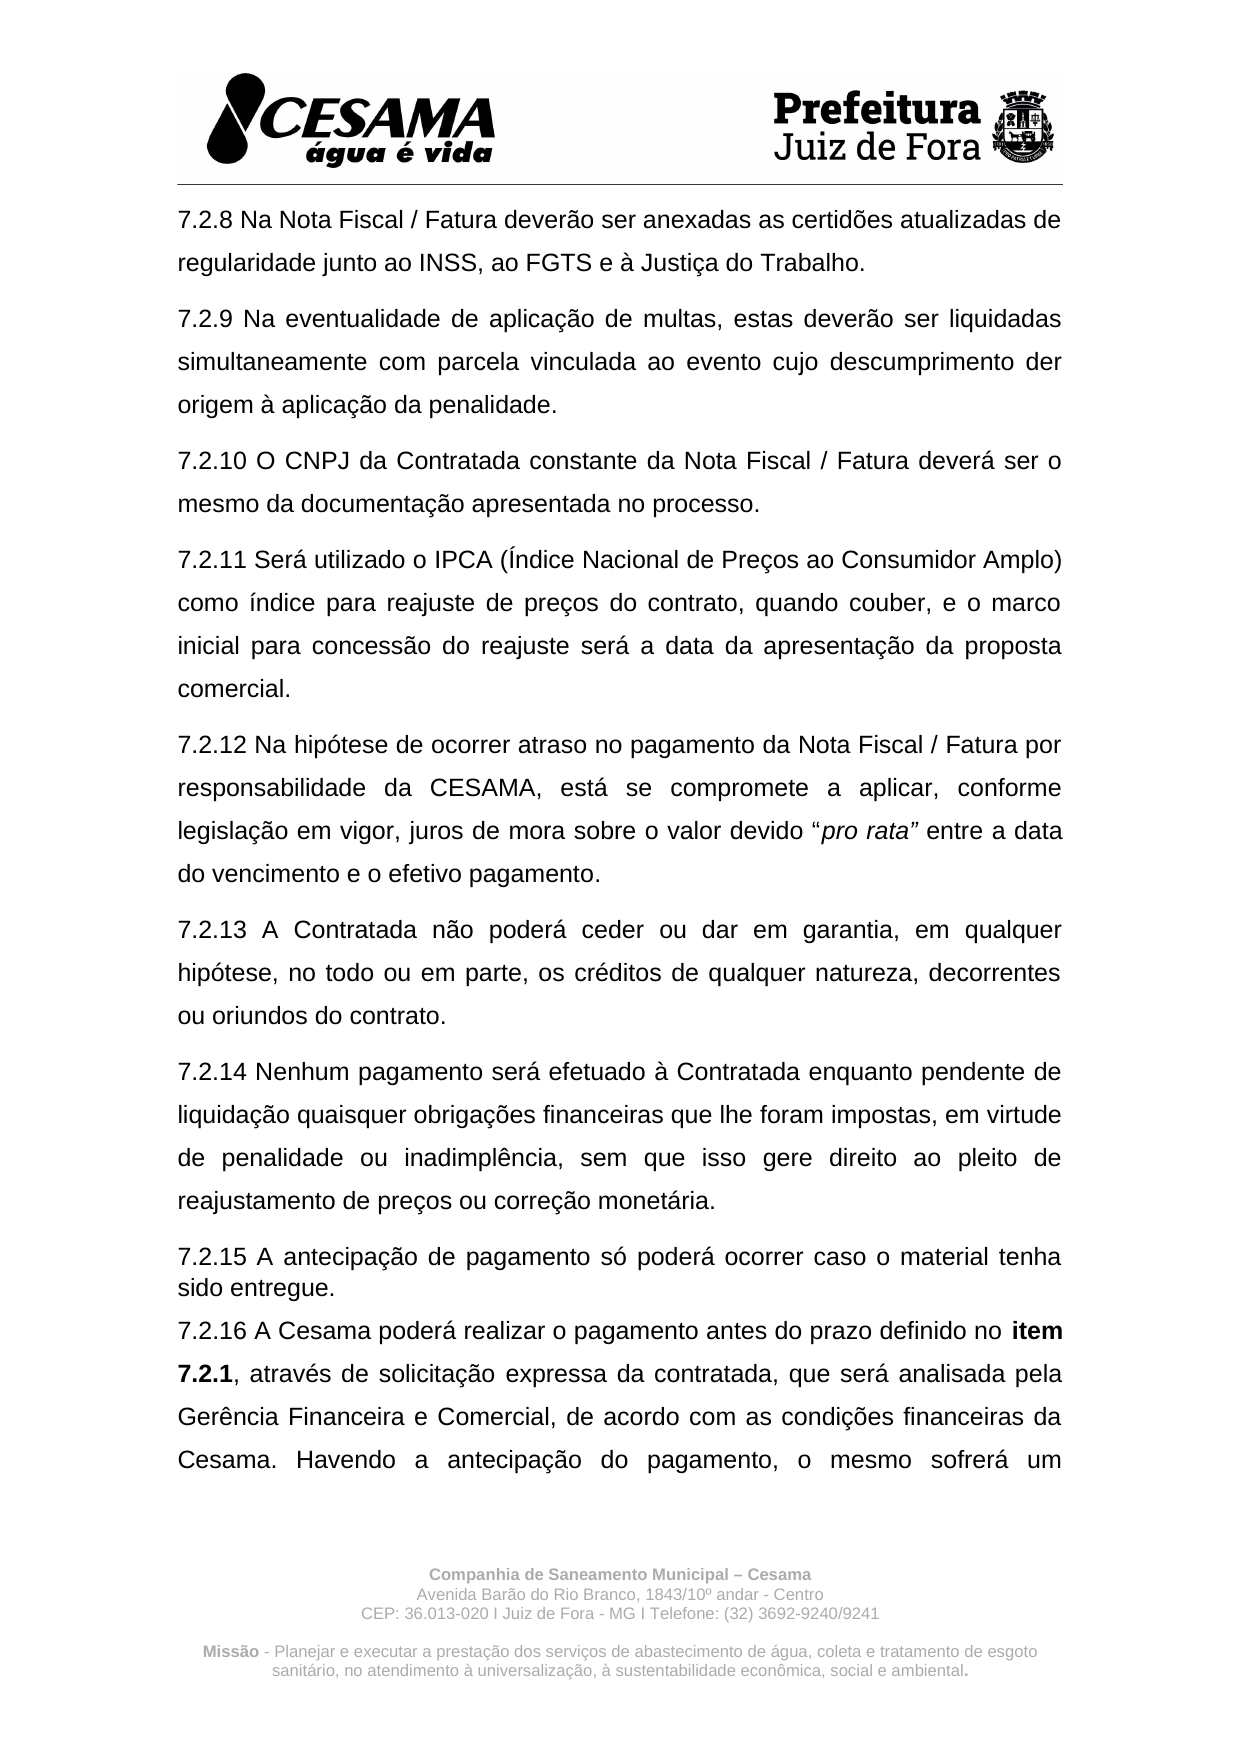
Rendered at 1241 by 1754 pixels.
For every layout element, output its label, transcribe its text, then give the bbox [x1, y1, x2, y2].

text 7.2.11 Será utilizado o IPCA (Índice Nacional de Preços ao Consumidor Amplo) como índice para reajuste de preços do contrato, quando couber, e o marco inicial para concessão do reajuste será a data da apresentação da proposta comercial. [177, 545, 1063, 703]
picture [177, 73, 1063, 185]
text 7.2.10 O CNPJ da Contratada constante da Nota Fiscal / Fatura deverá ser o mesmo da documentação apresentada no processo. [177, 446, 1063, 518]
text 7.2.9 Na eventualidade de aplicação de multas, estas deverão ser liquidadas simultaneamente com parcela vinculada ao evento cujo descumprimento der origem à aplicação da penalidade. [177, 304, 1063, 419]
text 7.2.13 A Contratada não poderá ceder ou dar em garantia, em qualquer hipótese, no todo ou em parte, os créditos de qualquer natureza, decorrentes ou oriundos do contrato. [177, 915, 1063, 1030]
text 7.2.8 Na Nota Fiscal / Fatura deverão ser anexadas as certidões atualizadas de regularidade junto ao INSS, ao FGTS e à Justiça do Trabalho. [177, 205, 1063, 277]
text 7.2.15 A antecipação de pagamento só poderá ocorrer caso o material tenha sido entregue. [177, 1242, 1063, 1301]
text 7.2.12 Na hipótese de ocorrer atraso no pagamento da Nota Fiscal / Fatura por responsabilidade da CESAMA, está se compromete a aplicar, conforme legislação em vigor, juros de mora sobre o valor devido “pro rata” entre a data do vencimento e o efetivo pagamento. [177, 730, 1063, 888]
text 7.2.14 Nenhum pagamento será efetuado à Contratada enquanto pendente de liquidação quaisquer obrigações financeiras que lhe foram impostas, em virtude de penalidade ou inadimplência, sem que isso gere direito ao pleito de reajustamento de preços ou correção monetária. [177, 1057, 1063, 1215]
